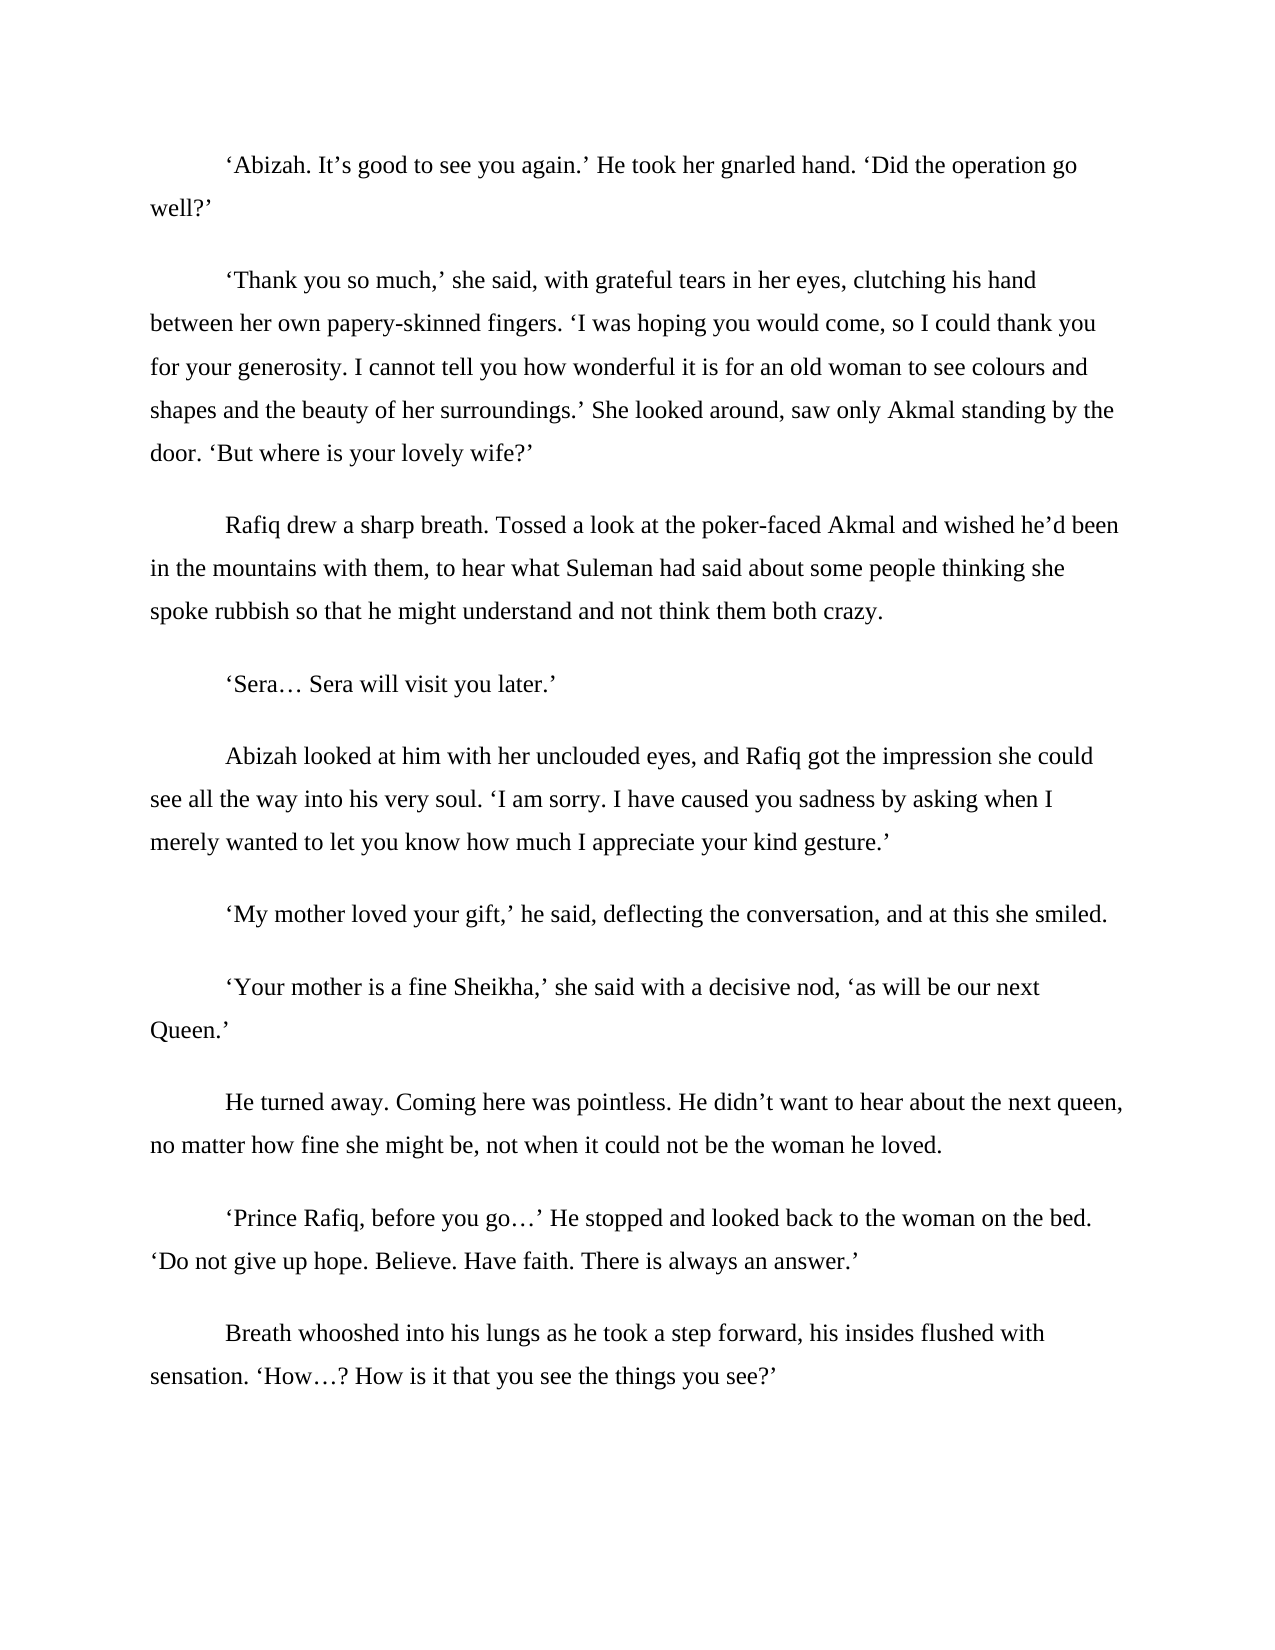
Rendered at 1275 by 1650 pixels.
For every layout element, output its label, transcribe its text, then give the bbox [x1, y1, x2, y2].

text Rafiq drew a sharp breath. Tossed a look at the poker-faced Akmal and wished he’d been in the mountains with them, to hear what Suleman had said about some people thinking she spoke rubbish so that he might understand and not think them both crazy. [150, 510, 1125, 625]
text ‘Abizah. It’s good to see you again.’ He took her gnarled hand. ‘Did the operation go well?’ [150, 150, 1125, 222]
text He turned away. Coming here was pointless. He didn’t want to hear about the next queen, no matter how fine she might be, not when it could not be the woman he loved. [150, 1087, 1125, 1159]
text Breath whooshed into his lungs as he took a step forward, his insides flushed with sensation. ‘How…? How is it that you see the things you see?’ [150, 1318, 1125, 1390]
text ‘Your mother is a fine Sheikha,’ she said with a decisive nod, ‘as will be our next Queen.’ [150, 972, 1125, 1044]
text ‘My mother loved your gift,’ he said, deflecting the conversation, and at this she smiled. [150, 899, 1125, 928]
text ‘Sera… Sera will visit you later.’ [150, 669, 1125, 697]
text ‘Thank you so much,’ she said, with grateful tears in her eyes, clutching his hand between her own papery-skinned fingers. ‘I was hoping you would come, so I could thank you for your generosity. I cannot tell you how wonderful it is for an old woman to see colours and shapes and the beauty of her surroundings.’ She looked around, saw only Akmal standing by the door. ‘But where is your lovely wife?’ [150, 265, 1125, 467]
text Abizah looked at him with her unclouded eyes, and Rafiq got the impression she could see all the way into his very soul. ‘I am sorry. I have caused you sadness by asking when I merely wanted to let you know how much I appreciate your kind gesture.’ [150, 741, 1125, 856]
text ‘Prince Rafiq, before you go…’ He stopped and looked back to the woman on the bed. ‘Do not give up hope. Believe. Have faith. There is always an answer.’ [150, 1203, 1125, 1274]
